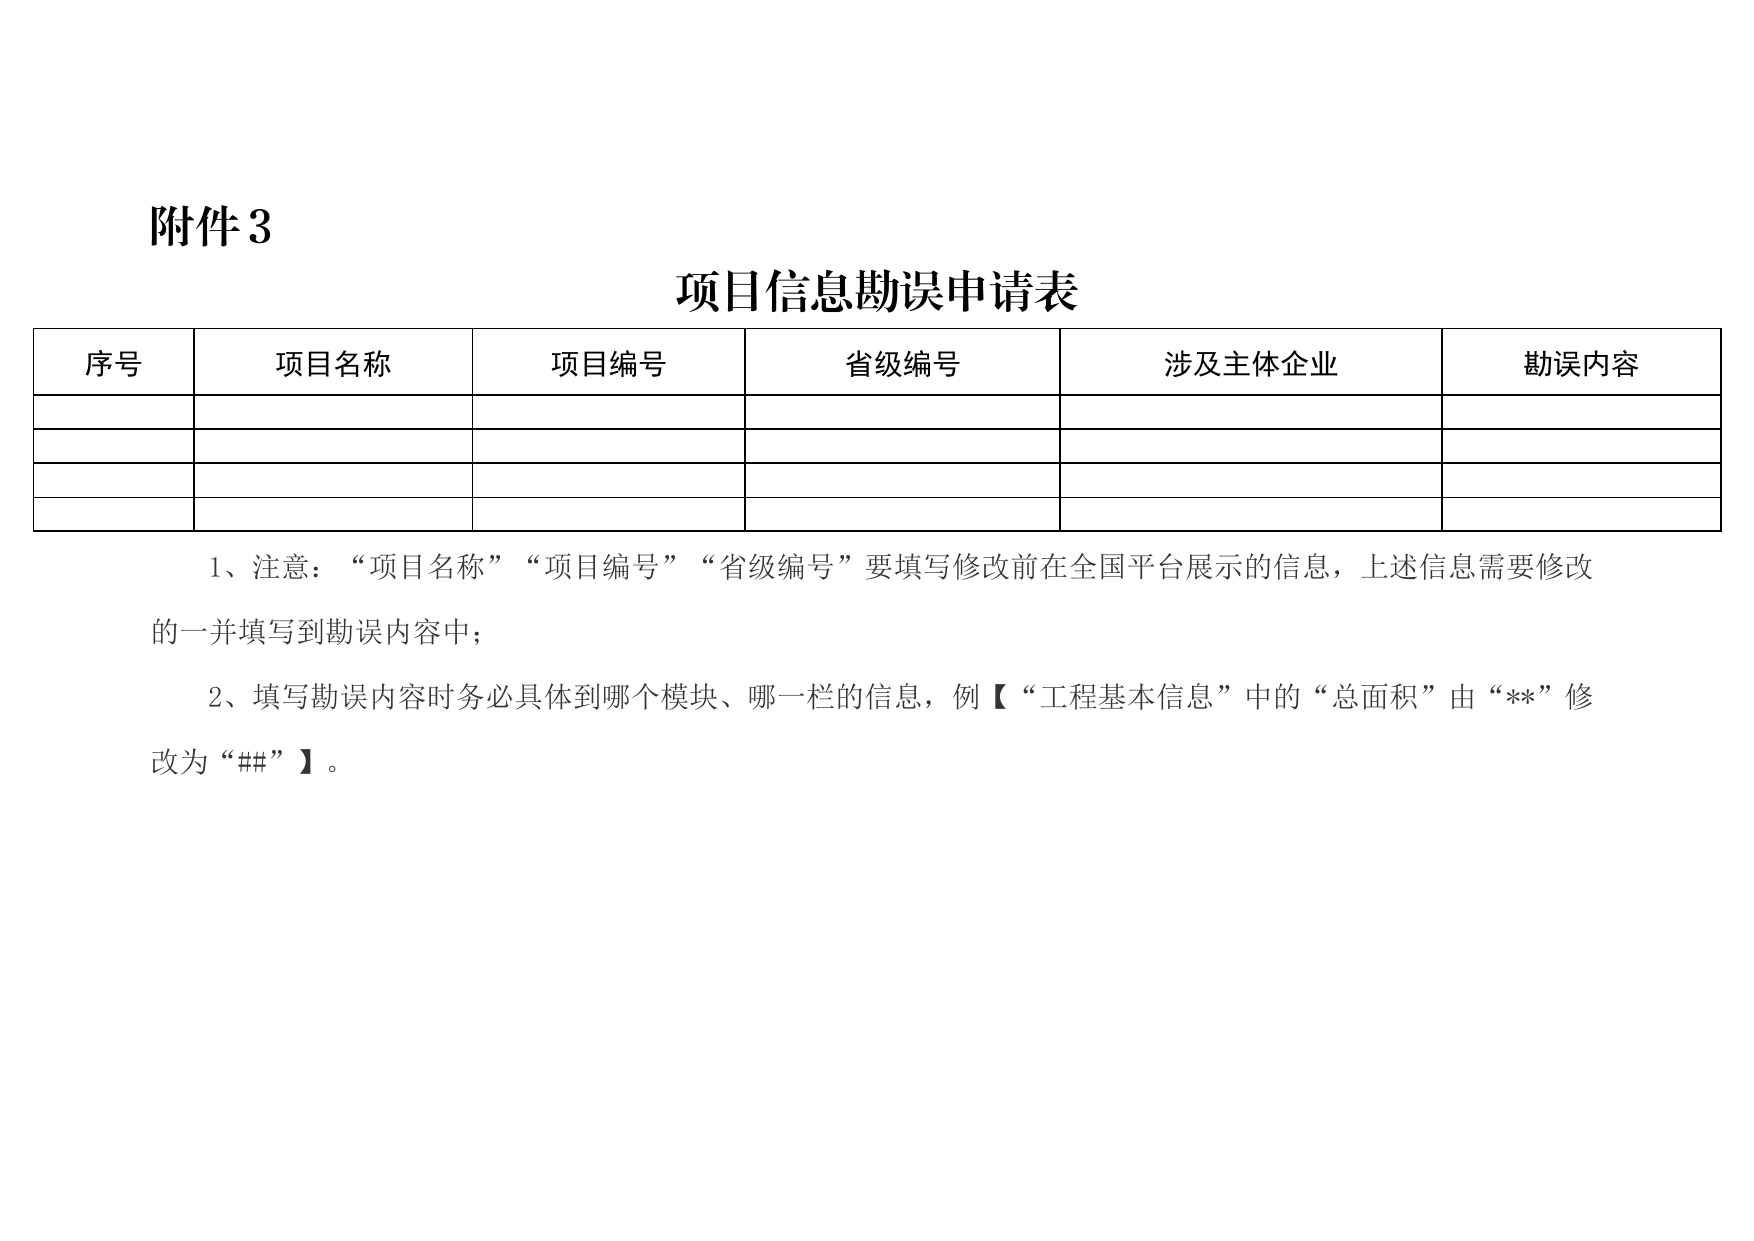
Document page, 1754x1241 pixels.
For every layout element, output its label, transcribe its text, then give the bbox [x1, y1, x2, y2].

table_cell [1443, 396, 1720, 428]
table_cell [1061, 464, 1441, 496]
table_cell [746, 396, 1059, 428]
table_header 涉及主体企业 [1061, 329, 1441, 394]
table_cell [746, 498, 1059, 530]
table_header 项目编号 [473, 329, 744, 394]
table_cell [1061, 430, 1441, 462]
table_cell [1061, 498, 1441, 530]
table_cell [1443, 498, 1720, 530]
table_cell [34, 430, 193, 462]
table_header 勘误内容 [1443, 329, 1720, 394]
table_cell [34, 498, 193, 530]
text 附件3 [150, 198, 1604, 263]
table_cell [746, 430, 1059, 462]
text 1、注意：“项目名称”“项目编号”“省级编号”要填写修改前在全国平台展示的信息，上述信息需要修改的一并填写到勘误内容中； [150, 532, 1604, 662]
table_cell [34, 396, 193, 428]
table_cell [473, 430, 744, 462]
text 项目信息勘误申请表 [150, 263, 1604, 328]
table_cell [1061, 396, 1441, 428]
table_cell [473, 464, 744, 496]
table_cell [195, 396, 472, 428]
table_cell [1443, 430, 1720, 462]
table_cell [195, 464, 472, 496]
table_header 序号 [34, 329, 193, 394]
table_cell [34, 464, 193, 496]
table_cell [473, 396, 744, 428]
table_cell [195, 498, 472, 530]
table_cell [473, 498, 744, 530]
text 2、填写勘误内容时务必具体到哪个模块、哪一栏的信息，例【“工程基本信息”中的“总面积”由“**”修改为“##”】。 [150, 662, 1604, 792]
table_cell [746, 464, 1059, 496]
table_cell [1443, 464, 1720, 496]
table_header 省级编号 [746, 329, 1059, 394]
table_cell [195, 430, 472, 462]
table_header 项目名称 [195, 329, 472, 394]
